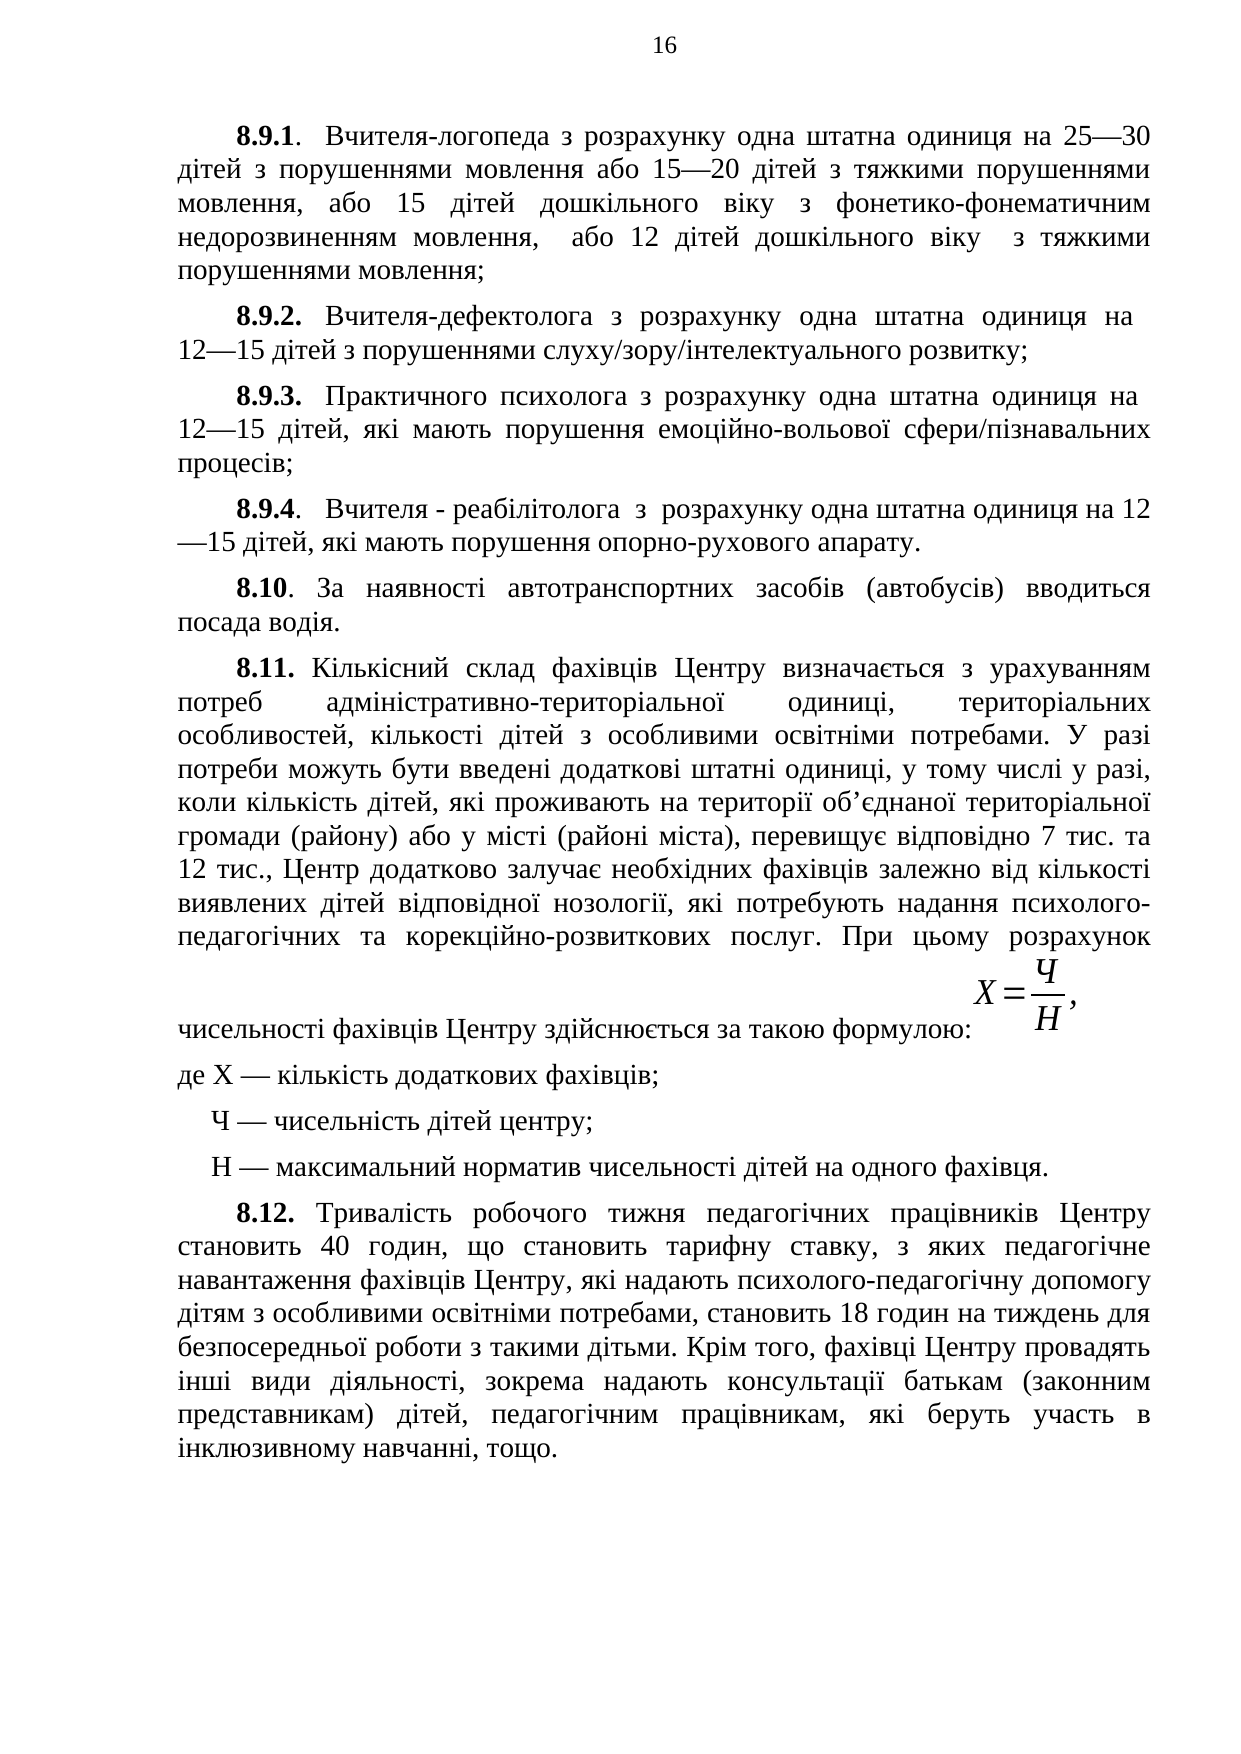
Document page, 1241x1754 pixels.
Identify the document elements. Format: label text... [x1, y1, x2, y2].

text Ч — чисельність дітей центру; [211, 1103, 1152, 1136]
text 8.9.1. Вчителя-логопеда з розрахунку одна штатна одиниця на 25—30 дітей з порушеннями мовлення або 15—20 дітей з тяжкими порушеннями мовлення, або 15 дітей дошкільного віку з фонетико-фонематичним недорозвиненням мовлення, або 12 дітей дошкільного віку з тяжкими порушеннями мовлення; [177, 118, 1152, 286]
text 8.9.4. Вчителя - реабілітолога з розрахунку одна штатна одиниця на 12—15 дітей, які мають порушення опорно-рухового апарату. [177, 491, 1152, 558]
text 8.10. За наявності автотранспортних засобів (автобусів) вводиться посада водія. [177, 571, 1152, 638]
text де Х — кількість додаткових фахівців; [177, 1057, 1152, 1090]
text Н — максимальний норматив чисельності дітей на одного фахівця. [211, 1149, 1152, 1182]
text 8.11. Кількісний склад фахівців Центру визначається з урахуванням потреб адміністративно-територіальної одиниці, територіальних особливостей, кількості дітей з особливими освітніми потребами. У разі потреби можуть бути введені додаткові штатні одиниці, у тому числі у разі, коли кількість дітей, які проживають на території об’єднаної територіальної громади (району) або у місті (районі міста), перевищує відповідно 7 тис. та 12 тис., Центр додатково залучає необхідних фахівців залежно від кількості виявлених дітей відповідної нозології, які потребують надання психолого-педагогічних та корекційно-розвиткових послуг. При цьому розрахунок чисельності фахівців Центру здійснюється за такою формулою: [177, 650, 1152, 1044]
text 8.9.3. Практичного психолога з розрахунку одна штатна одиниця на 12—15 дітей, які мають порушення емоційно-вольової сфери/пізнавальних процесів; [177, 378, 1152, 478]
text 8.12. Тривалість робочого тижня педагогічних працівників Центру становить 40 годин, що становить тарифну ставку, з яких педагогічне навантаження фахівців Центру, які надають психолого-педагогічну допомогу дітям з особливими освітніми потребами, становить 18 годин на тиждень для безпосередньої роботи з такими дітьми. Крім того, фахівці Центру провадять інші види діяльності, зокрема надають консультації батькам (законним представникам) дітей, педагогічним працівникам, які беруть участь в інклюзивному навчанні, тощо. [177, 1195, 1152, 1463]
text 8.9.2. Вчителя-дефектолога з розрахунку одна штатна одиниця на 12—15 дітей з порушеннями слуху/зору/інтелектуального розвитку; [177, 298, 1152, 365]
